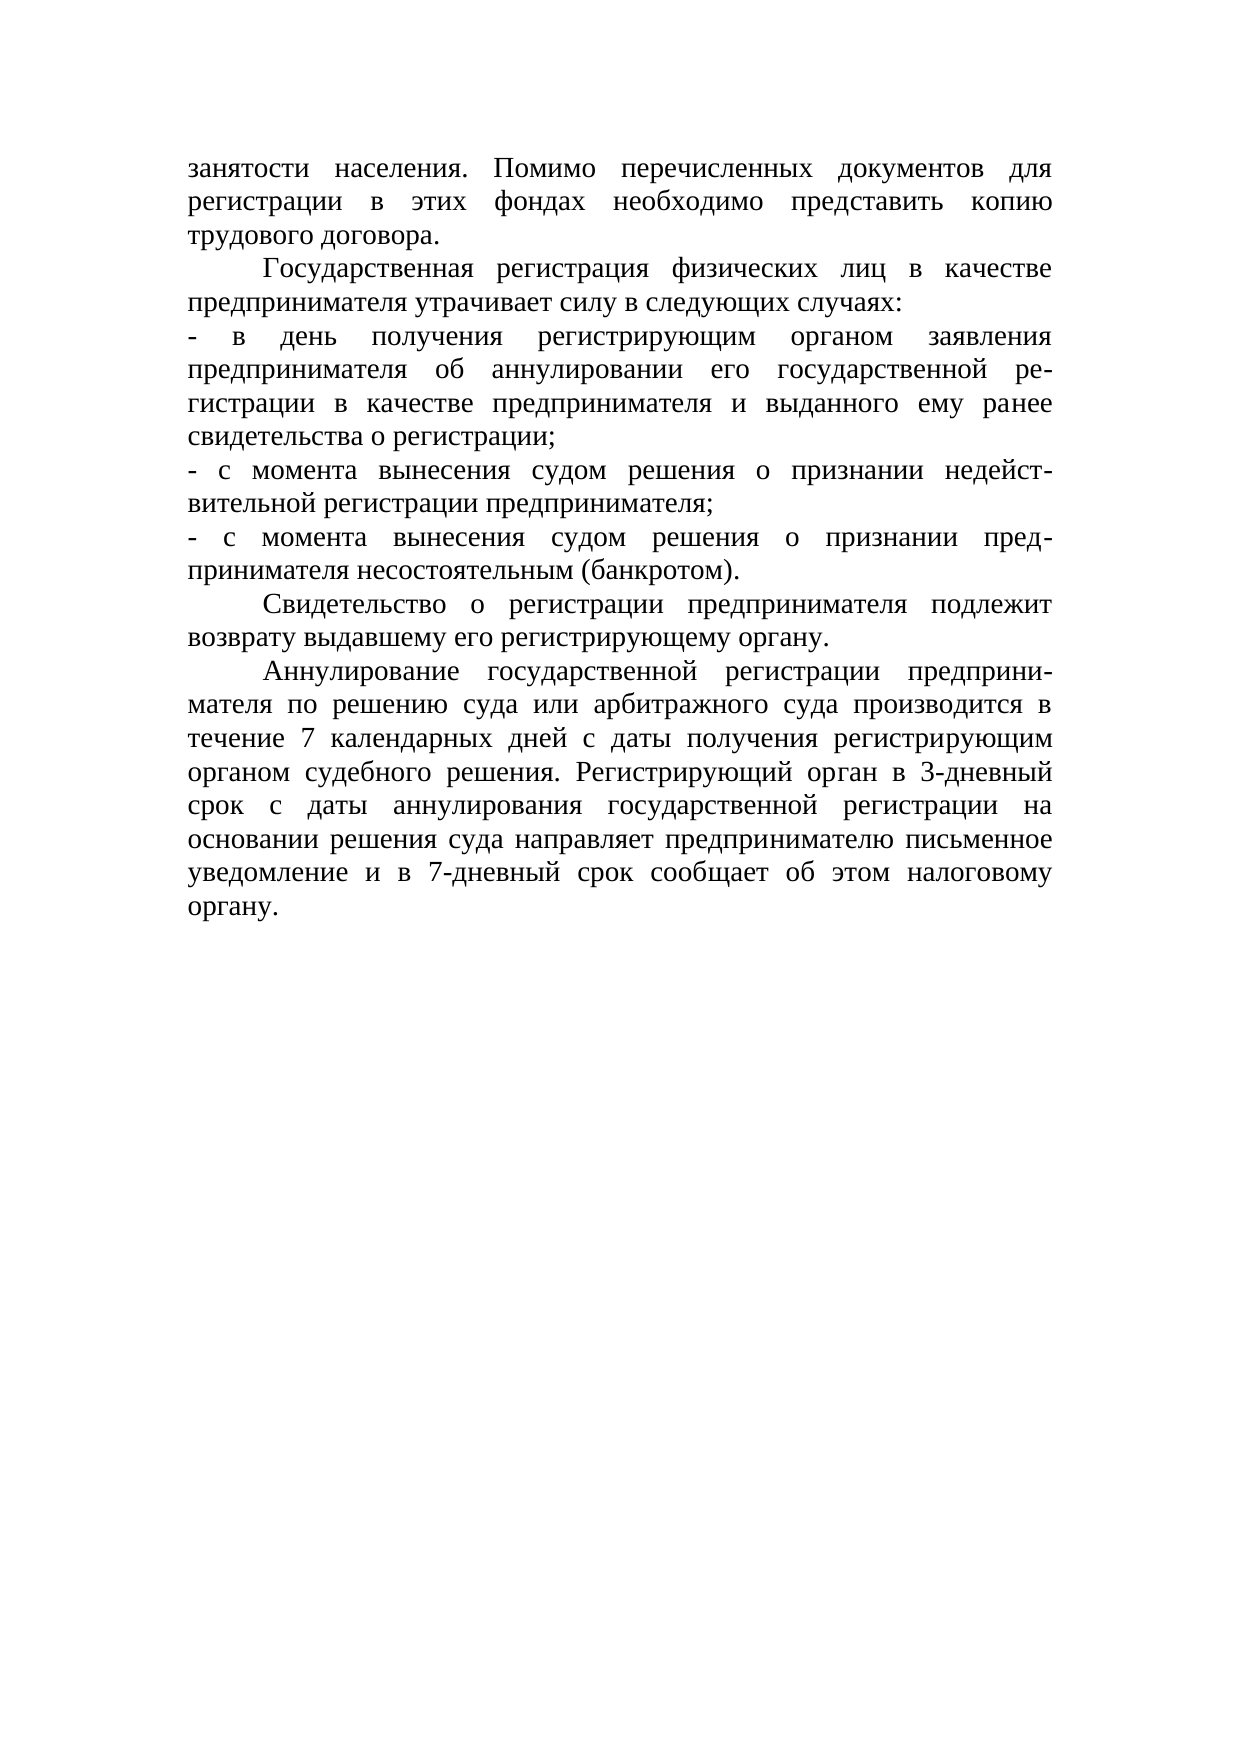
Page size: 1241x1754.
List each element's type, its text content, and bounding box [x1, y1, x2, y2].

text - с момента вынесения судом решения о признании предпринимателя несостоятельным (банкротом). [187, 519, 1053, 586]
text Государственная регистрация физических лиц в качестве предпринимателя утрачивает силу в следующих случаях: [187, 251, 1053, 318]
text Свидетельство о регистрации предпринимателя подлежит возврату выдавшему его регистрирующему органу. [187, 586, 1053, 653]
text - с момента вынесения судом решения о признании недействительной регистрации предпринимателя; [187, 452, 1053, 519]
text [187, 150, 1053, 251]
text Аннулирование государственной регистрации предпринимателя по решению суда или арбитражного суда производится в течение 7 календарных дней с даты получения регистрирующим органом судебного решения. Регистрирующий орган в 3-дневный срок с даты аннулирования государственной регистрации на основании решения суда направляет предпринимателю письменное уведомление и в 7-дневный срок сообщает об этом налоговому органу. [187, 653, 1053, 921]
text - в день получения регистрирующим органом заявления предпринимателя об аннулировании его государственной регистрации в качестве предпринимателя и выданного ему ранее свидетельства о регистрации; [187, 318, 1053, 452]
